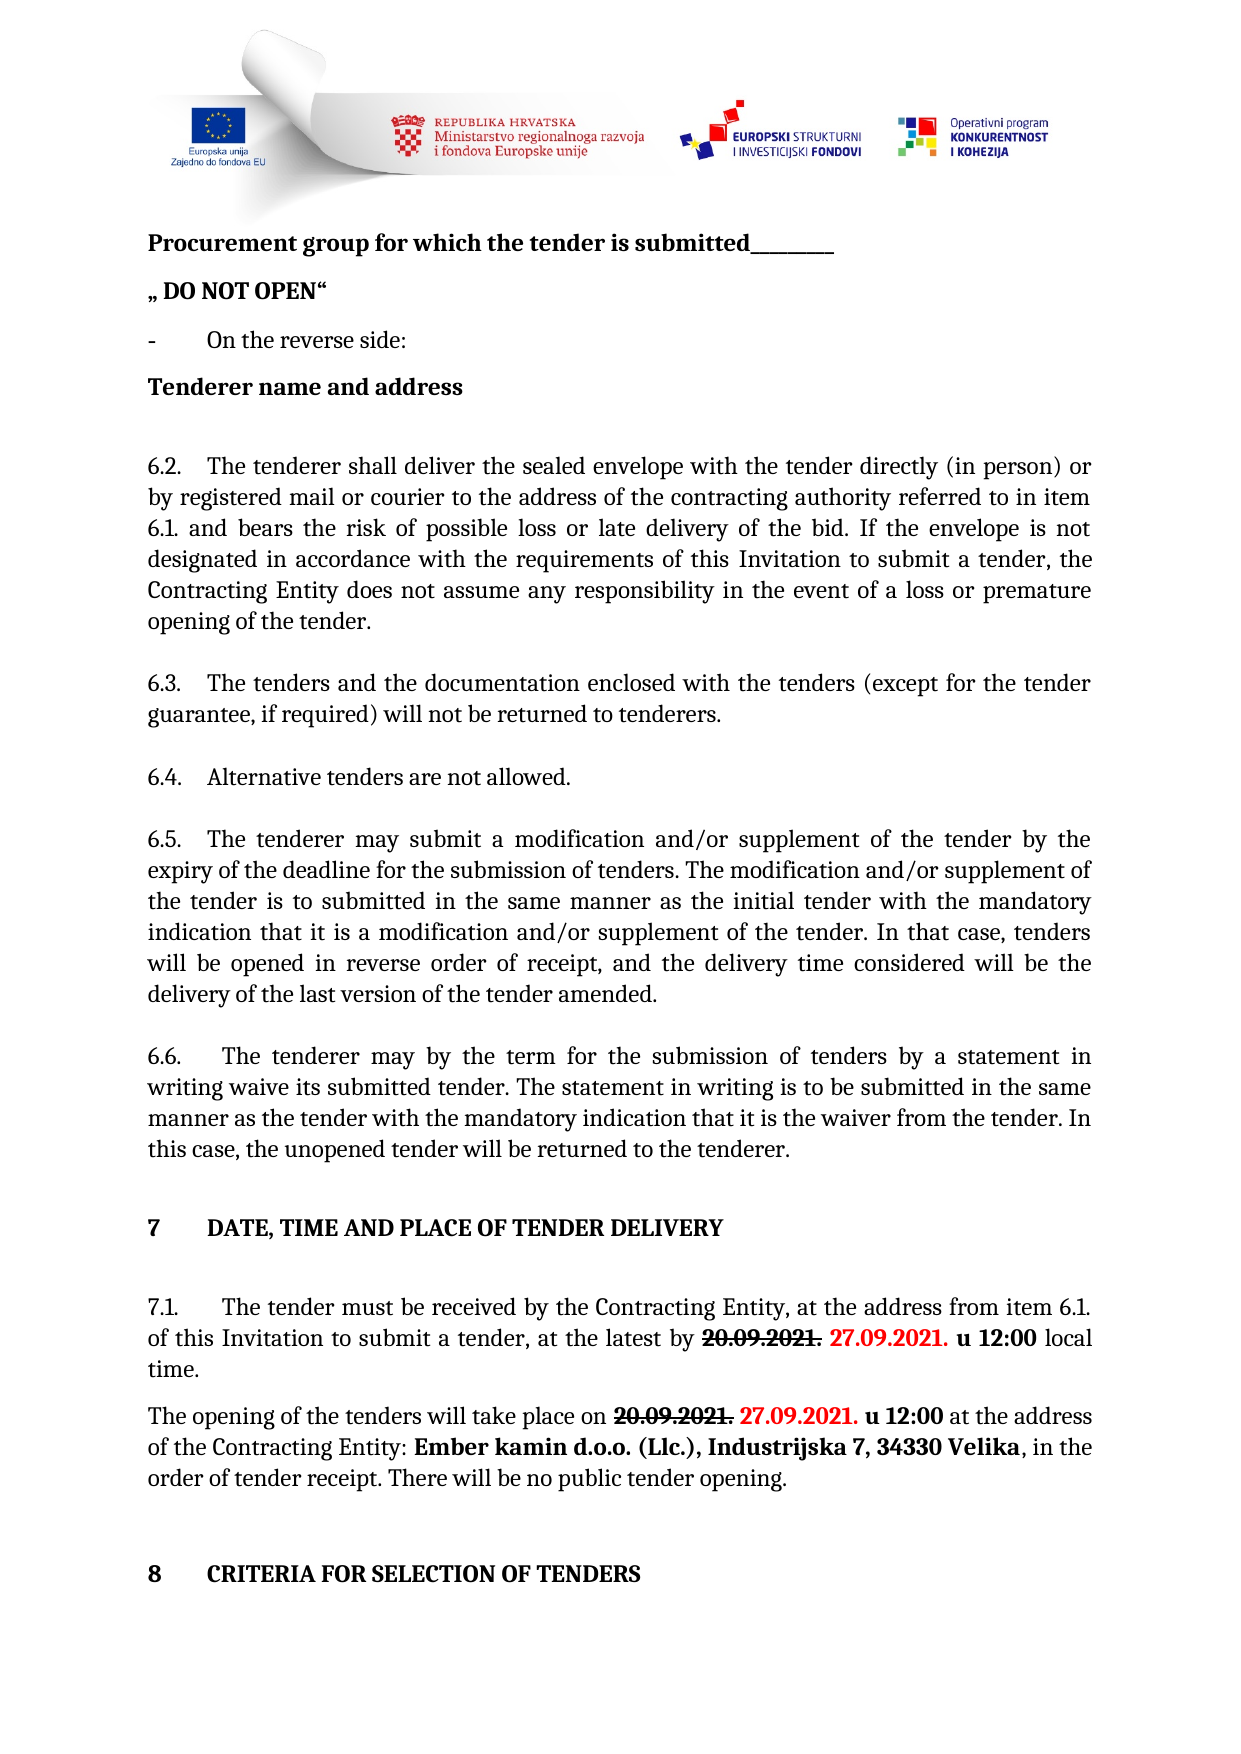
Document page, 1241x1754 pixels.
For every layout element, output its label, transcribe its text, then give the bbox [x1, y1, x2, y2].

list The tenderer may by the term for the submission of tenders by a statement in writing waive its submitted tender. The statement in writing is to be submitted in the same manner as the tender with the mandatory indication that it is the waiver from the tender. In this case, the unopened tender will be returned to the tenderer. [148, 1042, 1092, 1164]
text Procurement group for which the tender is submitted_________ [148, 230, 1092, 258]
list On the reverse side: [148, 325, 1092, 354]
list The tenderer shall deliver the sealed envelope with the tender directly (in person) or by registered mail or courier to the address of the contracting authority referred to in item 6.1. and bears the risk of possible loss or late delivery of the bid. If the envelope is not designated in accordance with the requirements of this Invitation to submit a tender, the Contracting Entity does not assume any responsibility in the event of a loss or premature opening of the tender. [148, 452, 1092, 636]
list The tenderer may submit a modification and/or supplement of the tender by the expiry of the deadline for the submission of tenders. The modification and/or supplement of the tender is to submitted in the same manner as the initial tender with the mandatory indication that it is a modification and/or supplement of the tender. In that case, tenders will be opened in reverse order of receipt, and the delivery time considered will be the delivery of the last version of the tender amended. [148, 824, 1092, 1008]
list Alternative tenders are not allowed. [148, 762, 1092, 791]
picture [147, 29, 1093, 230]
text Tenderer name and address [148, 373, 1092, 402]
list CRITERIA FOR SELECTION OF TENDERS [148, 1560, 1092, 1588]
list The tender must be received by the Contracting Entity, at the address from item 6.1. of this Invitation to submit a tender, at the latest by 20.09.2021. 27.09.2021. u 12:00 local time. [148, 1292, 1092, 1383]
list DATE, TIME AND PLACE OF TENDER DELIVERY [148, 1214, 1092, 1242]
text „ DO NOT OPEN“ [148, 277, 1092, 306]
text The opening of the tenders will take place on 20.09.2021. 27.09.2021. u 12:00 at the address of the Contracting Entity: Ember kamin d.o.o. (Llc.), Industrijska 7, 34330 Velika, in the order of tender receipt. There will be no public tender opening. [148, 1402, 1092, 1493]
list The tenders and the documentation enclosed with the tenders (except for the tender guarantee, if required) will not be returned to tenderers. [148, 669, 1092, 729]
